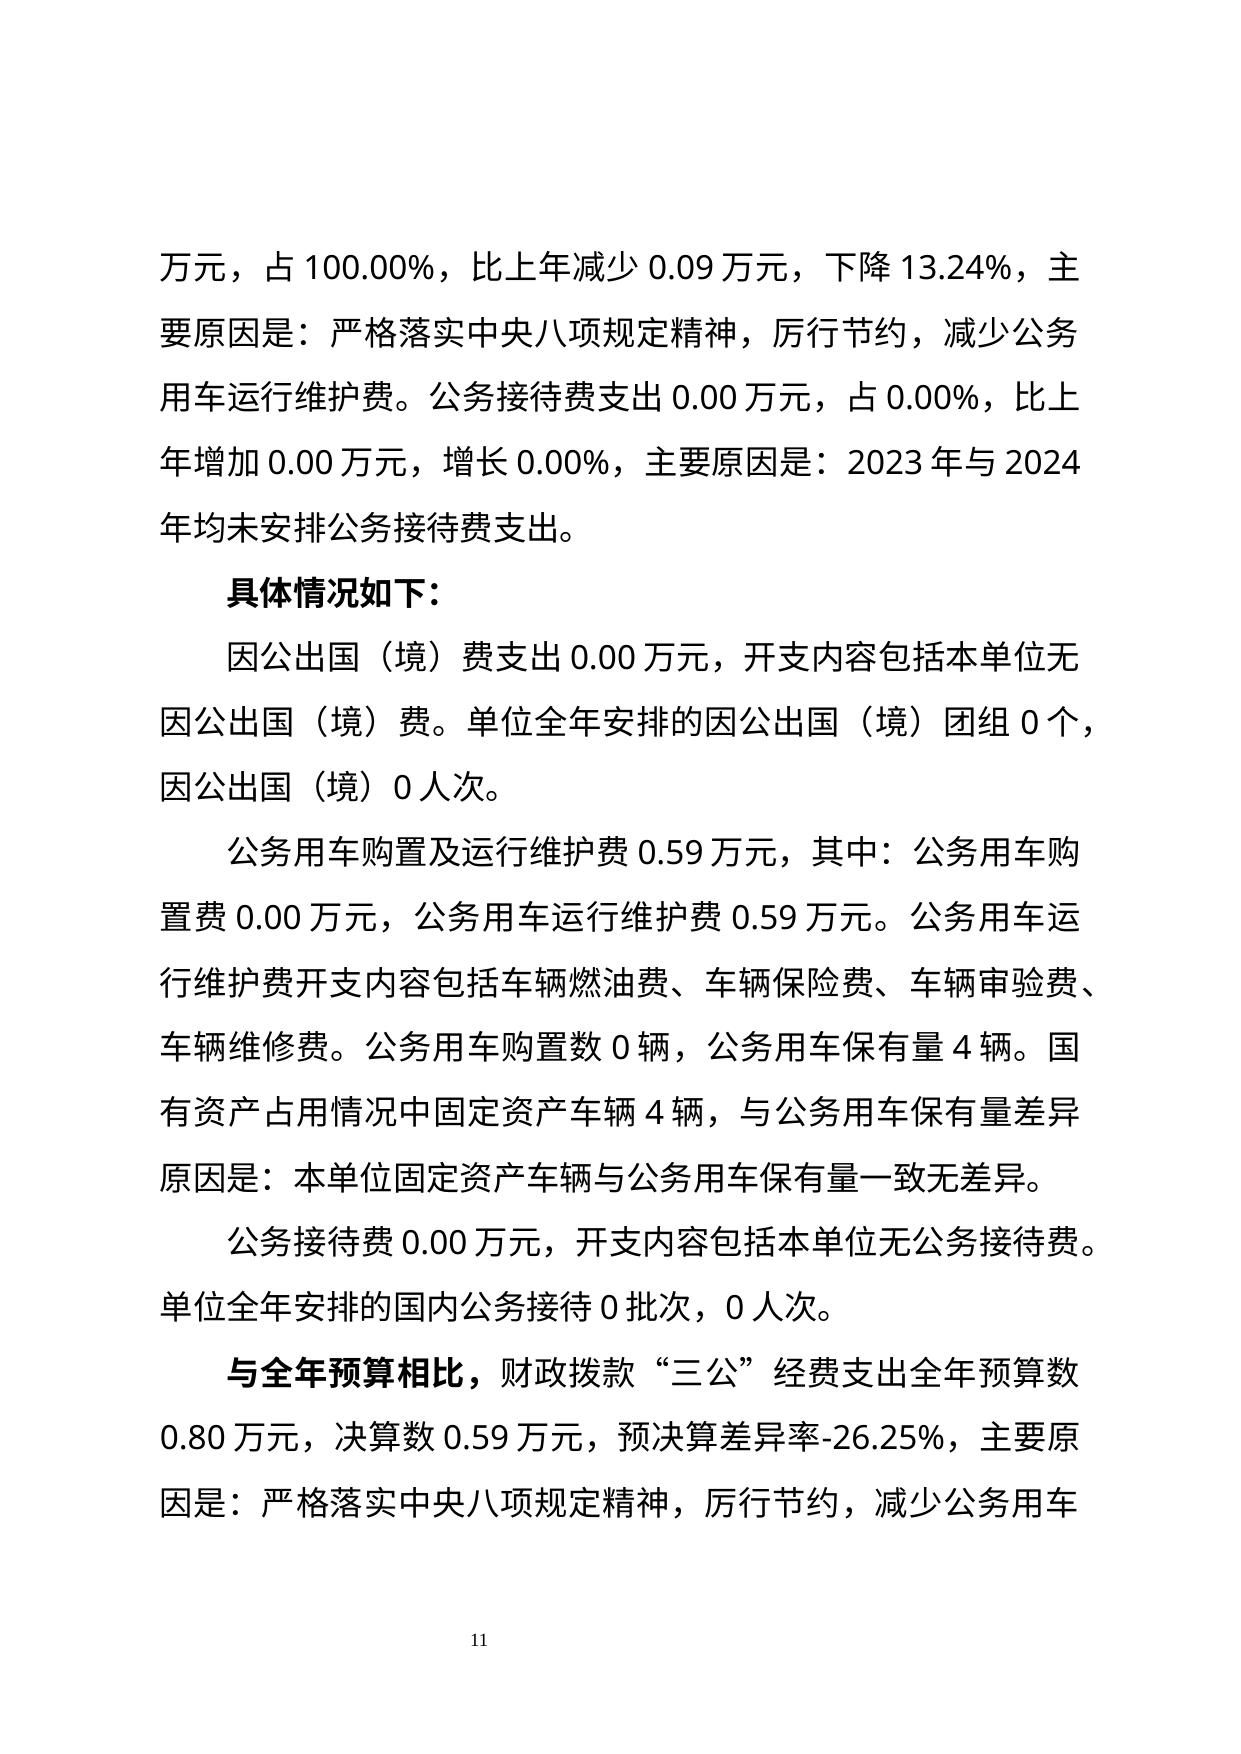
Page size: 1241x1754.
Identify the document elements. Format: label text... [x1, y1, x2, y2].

text 公务接待费0.00万元，开支内容包括本单位无公务接待费。单位全年安排的国内公务接待0批次，0人次。 [159, 1208, 1081, 1338]
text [159, 1338, 1081, 1533]
text 具体情况如下： [159, 558, 1081, 623]
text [159, 233, 1081, 558]
text 公务用车购置及运行维护费0.59万元，其中：公务用车购置费0.00万元，公务用车运行维护费0.59万元。公务用车运行维护费开支内容包括车辆燃油费、车辆保险费、车辆审验费、车辆维修费。公务用车购置数0辆，公务用车保有量4辆。国有资产占用情况中固定资产车辆4辆，与公务用车保有量差异原因是：本单位固定资产车辆与公务用车保有量一致无差异。 [159, 818, 1081, 1208]
text 因公出国（境）费支出0.00万元，开支内容包括本单位无因公出国（境）费。单位全年安排的因公出国（境）团组0个，因公出国（境）0人次。 [159, 623, 1081, 818]
